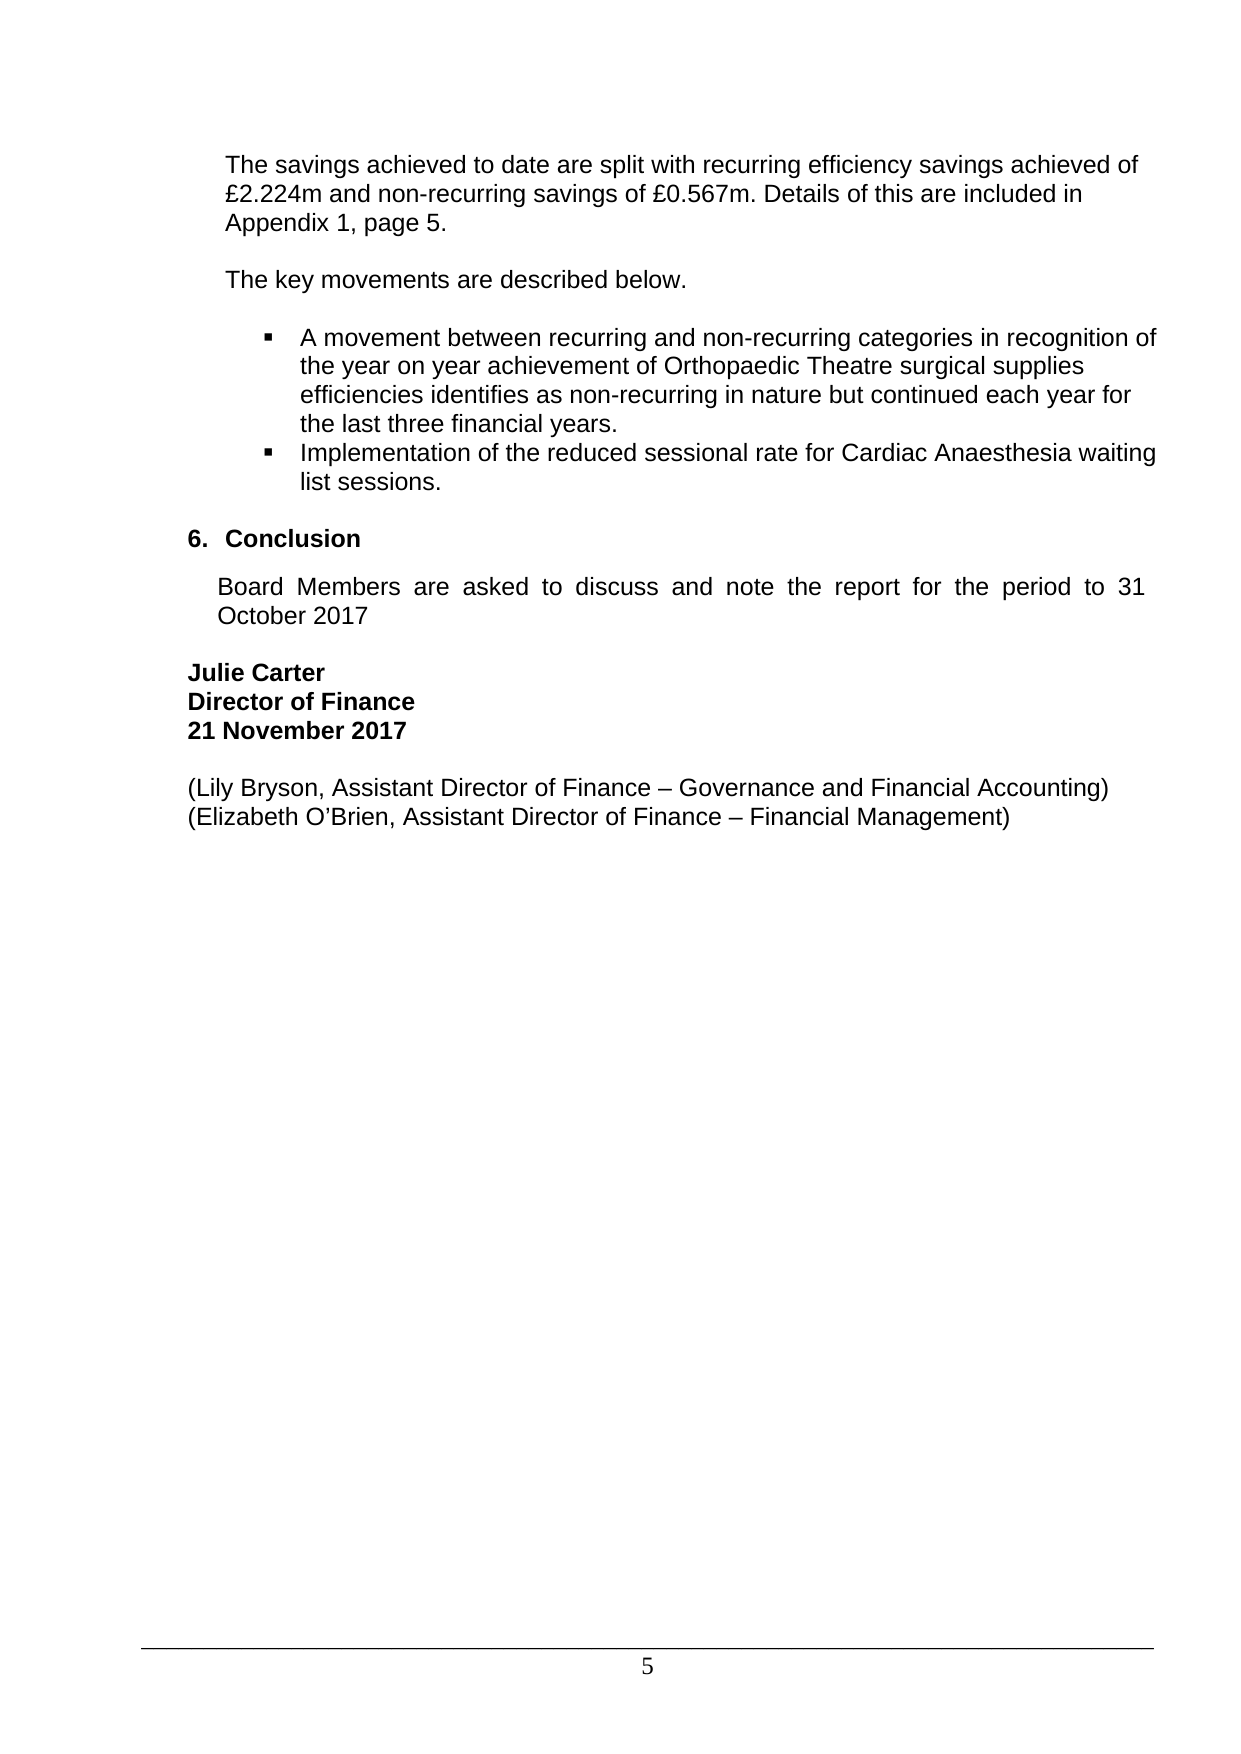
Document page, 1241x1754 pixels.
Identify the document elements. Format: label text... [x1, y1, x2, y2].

text (Lily Bryson, Assistant Director of Finance – Governance and Financial Accounting) [187, 773, 1167, 802]
text 21 November 2017 [187, 716, 1167, 744]
text (Elizabeth O’Brien, Assistant Director of Finance – Financial Management) [187, 802, 1167, 831]
text Board Members are asked to discuss and note the report for the period to 31 October 2017 [217, 572, 1147, 629]
text The key movements are described below. [225, 265, 1167, 294]
text Director of Finance [187, 687, 1167, 716]
subtitle Julie Carter [187, 658, 1167, 687]
list Implementation of the reduced sessional rate for Cardiac Anaesthesia waiting list sessions. [262, 438, 1167, 495]
text The savings achieved to date are split with recurring efficiency savings achieved of £2.224m and non-recurring savings of £0.567m. Details of this are included in Appendix 1, page 5. [225, 150, 1167, 236]
list A movement between recurring and non-recurring categories in recognition of the year on year achievement of Orthopaedic Theatre surgical supplies efficiencies identifies as non-recurring in nature but continued each year for the last three financial years. [262, 322, 1167, 438]
subtitle Conclusion [187, 524, 1167, 553]
